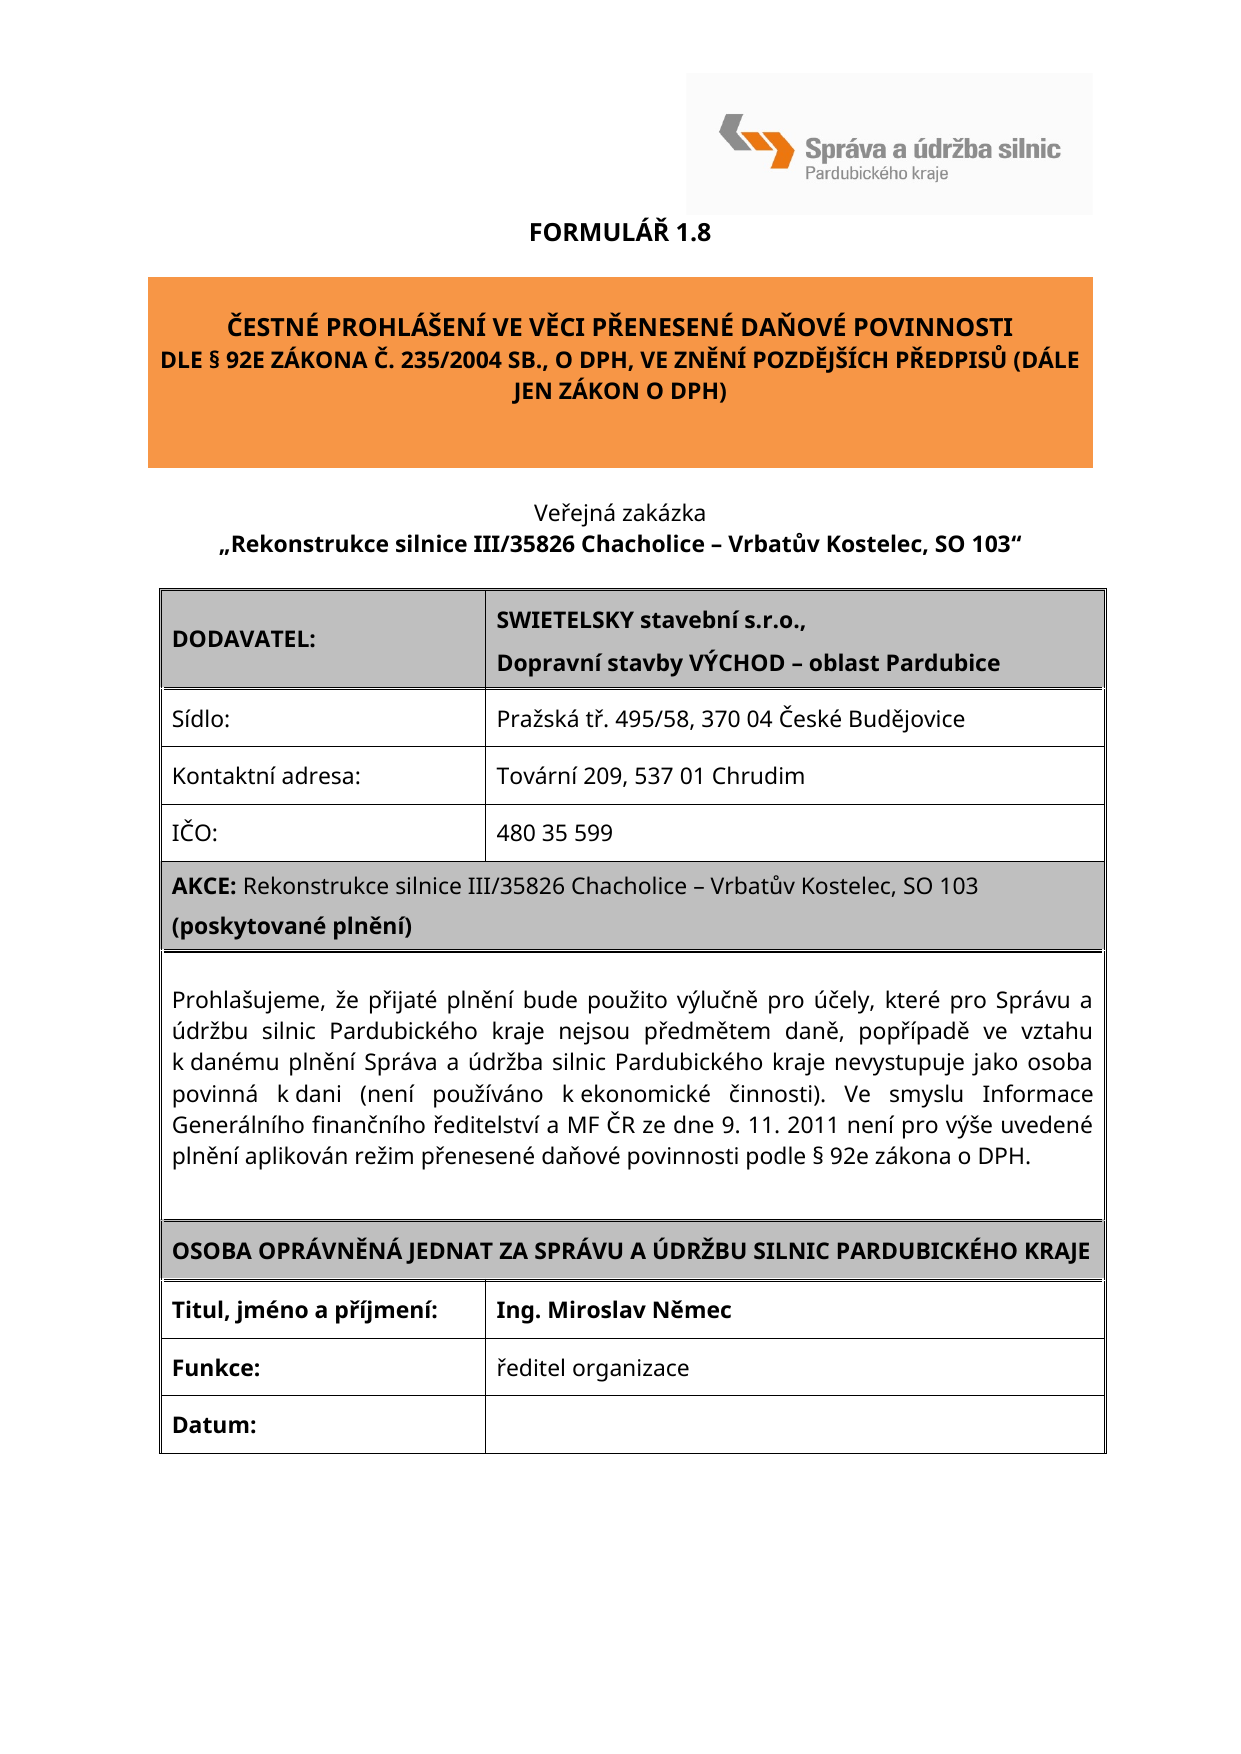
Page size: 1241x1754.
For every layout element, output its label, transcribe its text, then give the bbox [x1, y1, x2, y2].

table_cell Funkce: [162, 1339, 485, 1395]
table_cell Kontaktní adresa: [162, 747, 485, 803]
table_cell Datum: [162, 1396, 485, 1452]
table_header DODAVATEL: [162, 591, 485, 687]
text čestné Prohlášení ve věci přenesené daňové povinnosti [148, 309, 1093, 343]
picture [686, 73, 1093, 215]
table_cell Ing. Miroslav Němec [486, 1279, 1104, 1338]
table_cell IČO: [162, 805, 485, 861]
text FORMULÁŘ 1.8 [148, 214, 1093, 248]
table_cell ředitel organizace [486, 1339, 1104, 1395]
table_cell Pražská tř. 495/58, 370 04 České Budějovice [486, 687, 1104, 746]
table_cell Titul, jméno a příjmení: [162, 1279, 485, 1338]
table_cell Tovární 209, 537 01 Chrudim [486, 747, 1104, 803]
text Veřejná zakázka [148, 497, 1093, 528]
table_header SWIETELSKY stavební s.r.o., Dopravní stavby VÝCHOD – oblast Pardubice [486, 591, 1104, 687]
table_cell osoba oprávněná jednat za SPRÁVU A ÚDRŽBU SILNIC PARDUBICKÉHO KRAJE [160, 1219, 1105, 1278]
text „Rekonstrukce silnice III/35826 Chacholice – Vrbatův Kostelec, SO 103“ [148, 528, 1093, 559]
table_cell [486, 1396, 1104, 1452]
table_cell Sídlo: [162, 687, 485, 746]
table_cell Prohlašujeme, že přijaté plnění bude použito výlučně pro účely, které pro Správu a údržbu silnic Pardubického kraje nejsou předmětem daně, popřípadě ve vztahu k danému plnění Správa a údržba silnic Pardubického kraje nevystupuje jako osoba povinná k dani (není používáno k ekonomické činnosti). Ve smyslu Informace Generálního finančního ředitelství a MF ČR ze dne 9. 11. 2011 není pro výše uvedené plnění aplikován režim přenesené daňové povinnosti podle § 92e zákona o DPH. [160, 949, 1105, 1219]
text dle § 92e zákona č. 235/2004 Sb., o DPH, ve znění pozdějších předpisů (dále jen zákon o DPH) [148, 343, 1093, 406]
table_cell 480 35 599 [486, 805, 1104, 861]
table_cell AKCE: Rekonstrukce silnice III/35826 Chacholice – Vrbatův Kostelec, SO 103 (poskytované plnění) [162, 862, 1104, 949]
